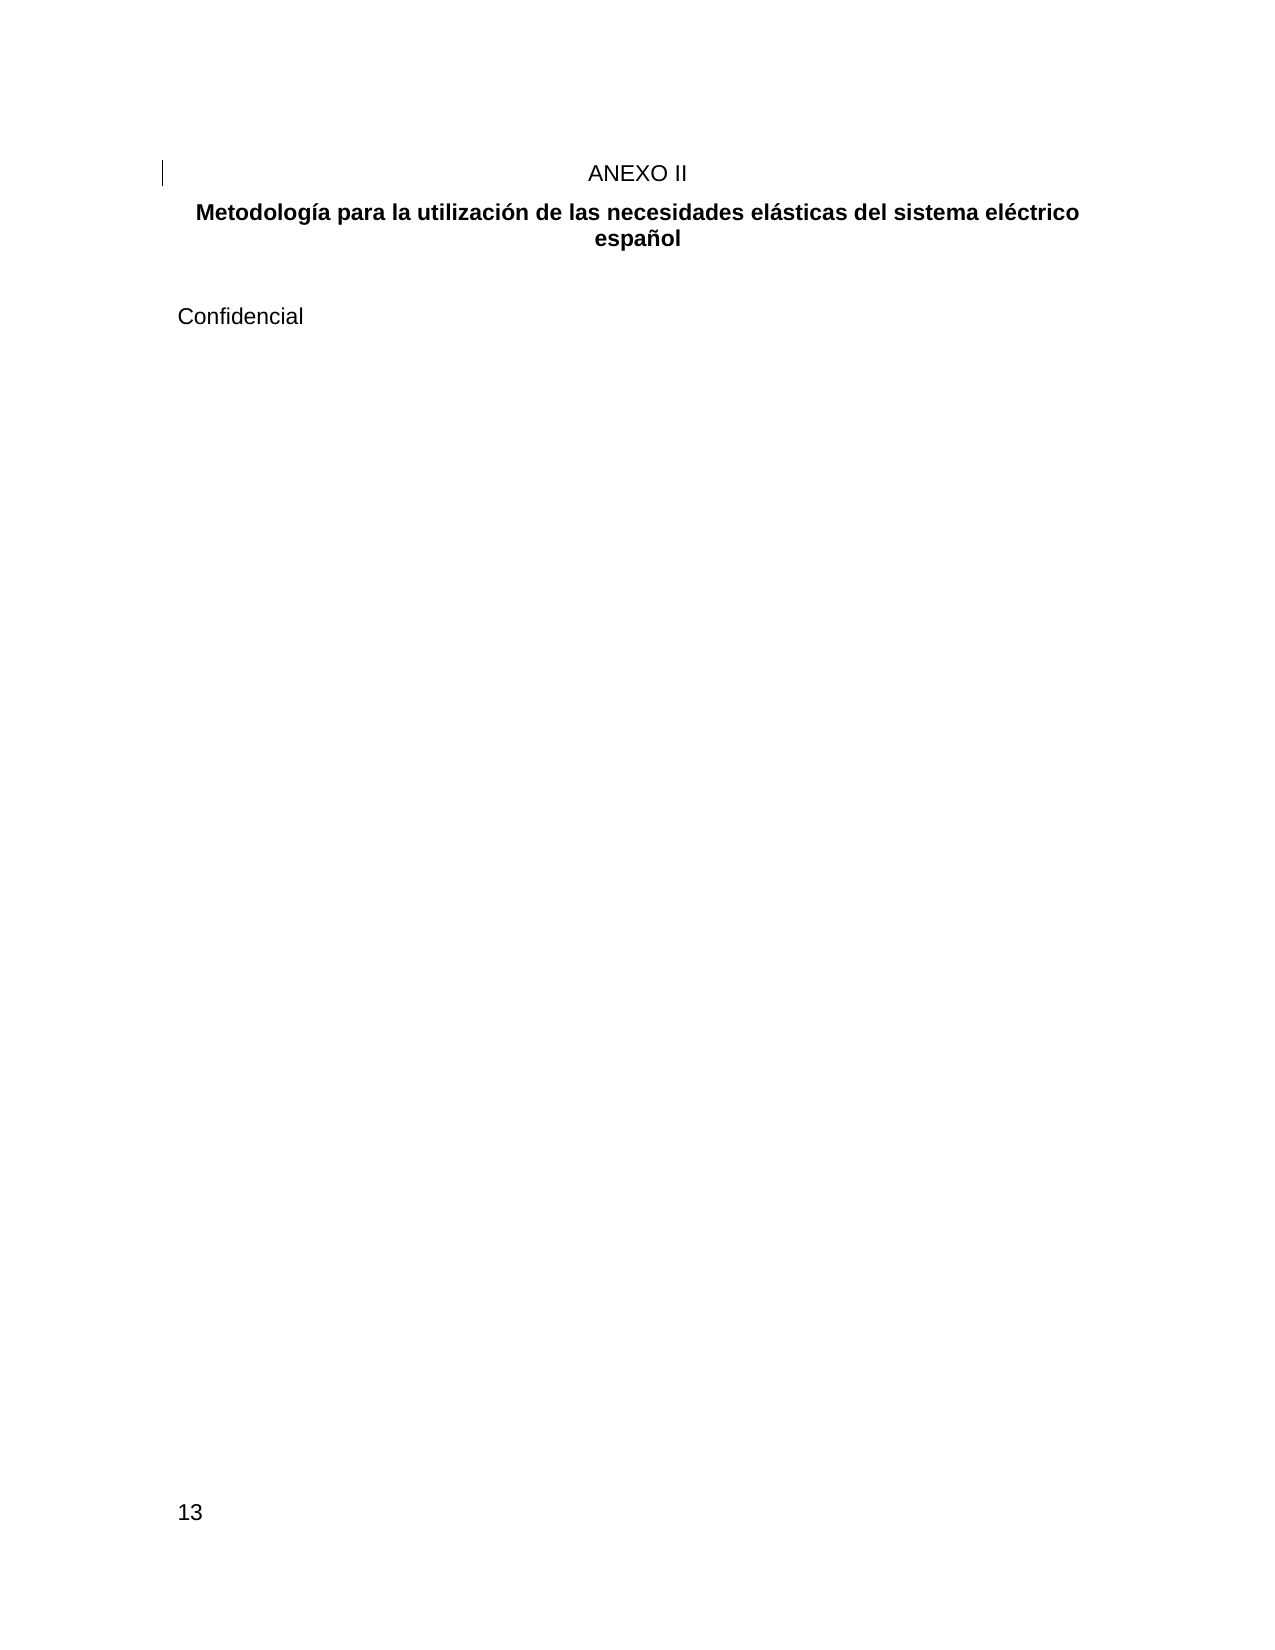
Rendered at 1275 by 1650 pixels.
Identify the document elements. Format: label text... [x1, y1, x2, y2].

text Confidencial [177, 303, 1098, 329]
text Metodología para la utilización de las necesidades elásticas del sistema eléctrico español [177, 199, 1098, 252]
text ANEXO II [177, 160, 1098, 186]
